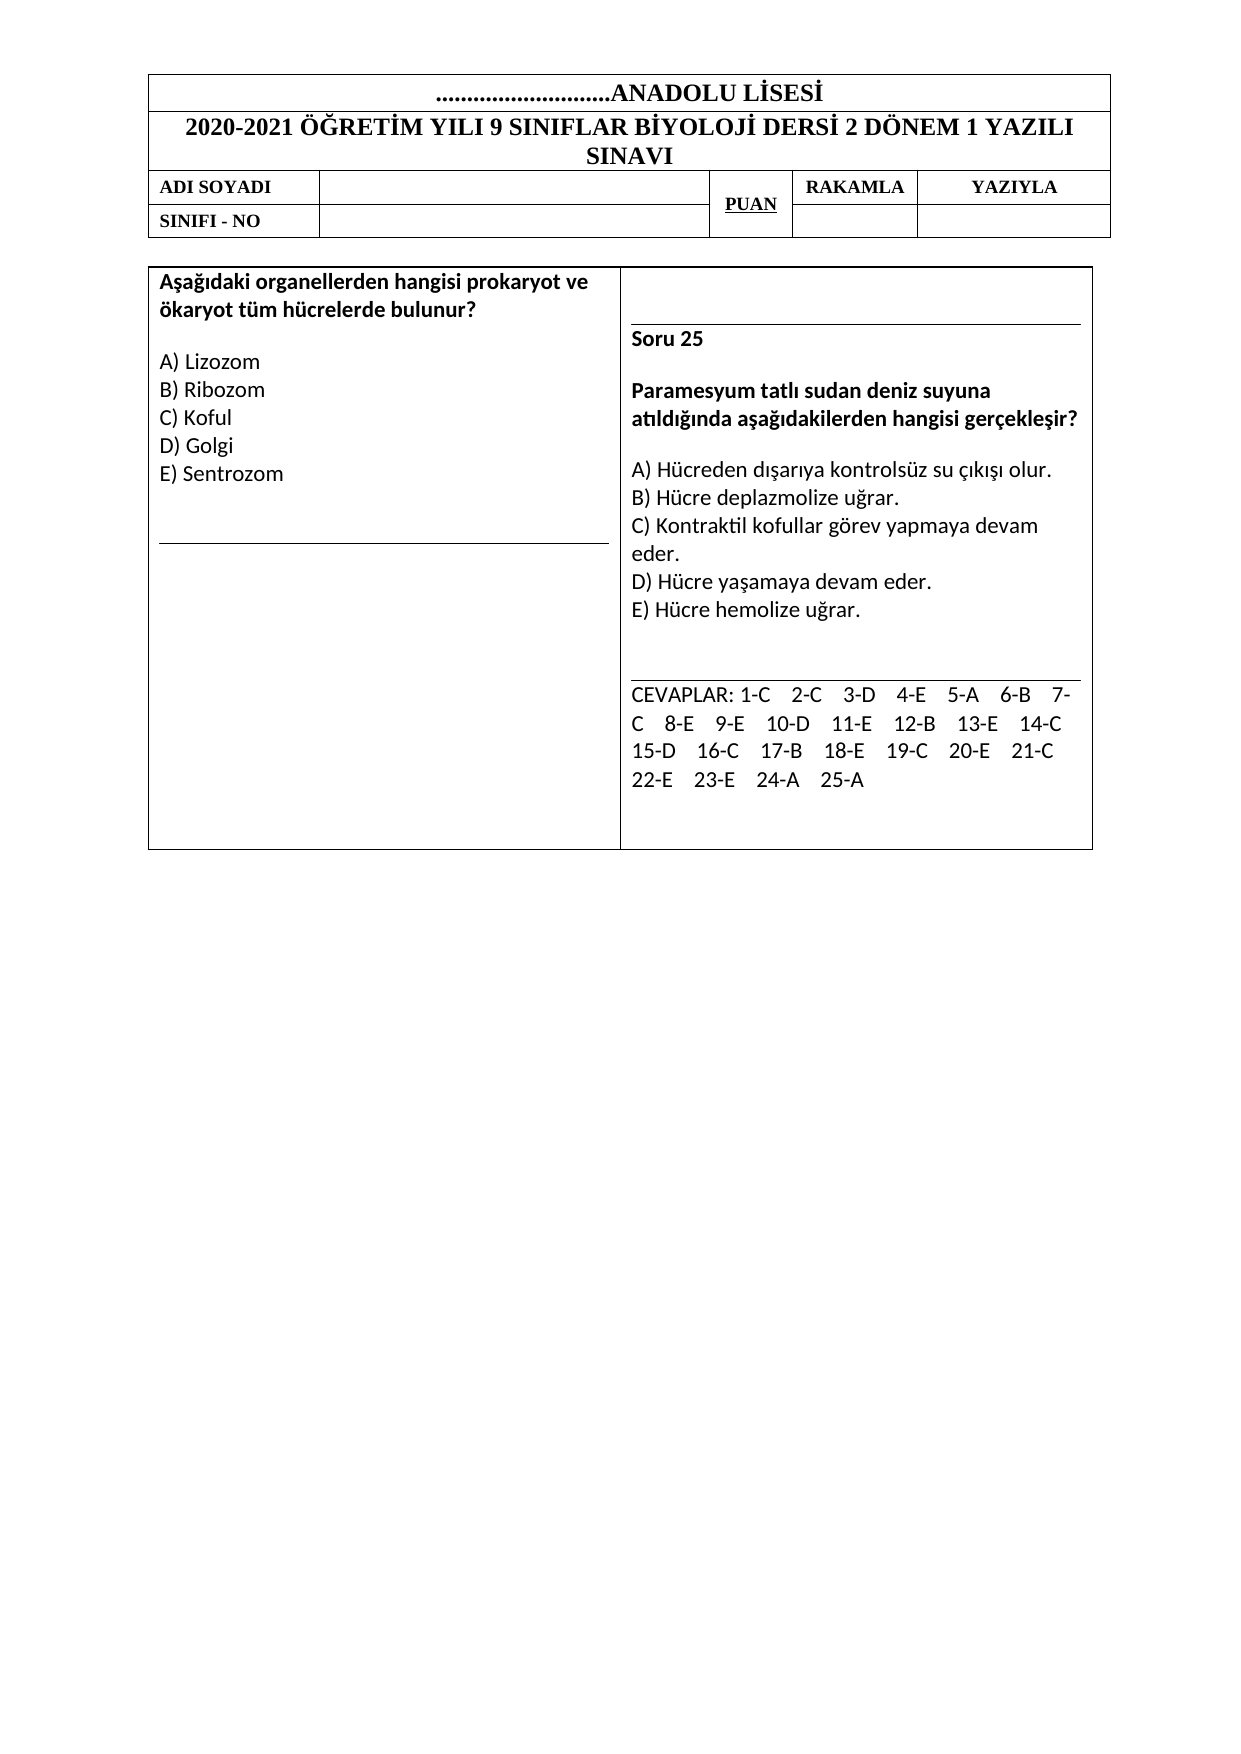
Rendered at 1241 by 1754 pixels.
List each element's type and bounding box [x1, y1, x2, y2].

table_header [149, 268, 620, 849]
table_header [621, 268, 1092, 849]
